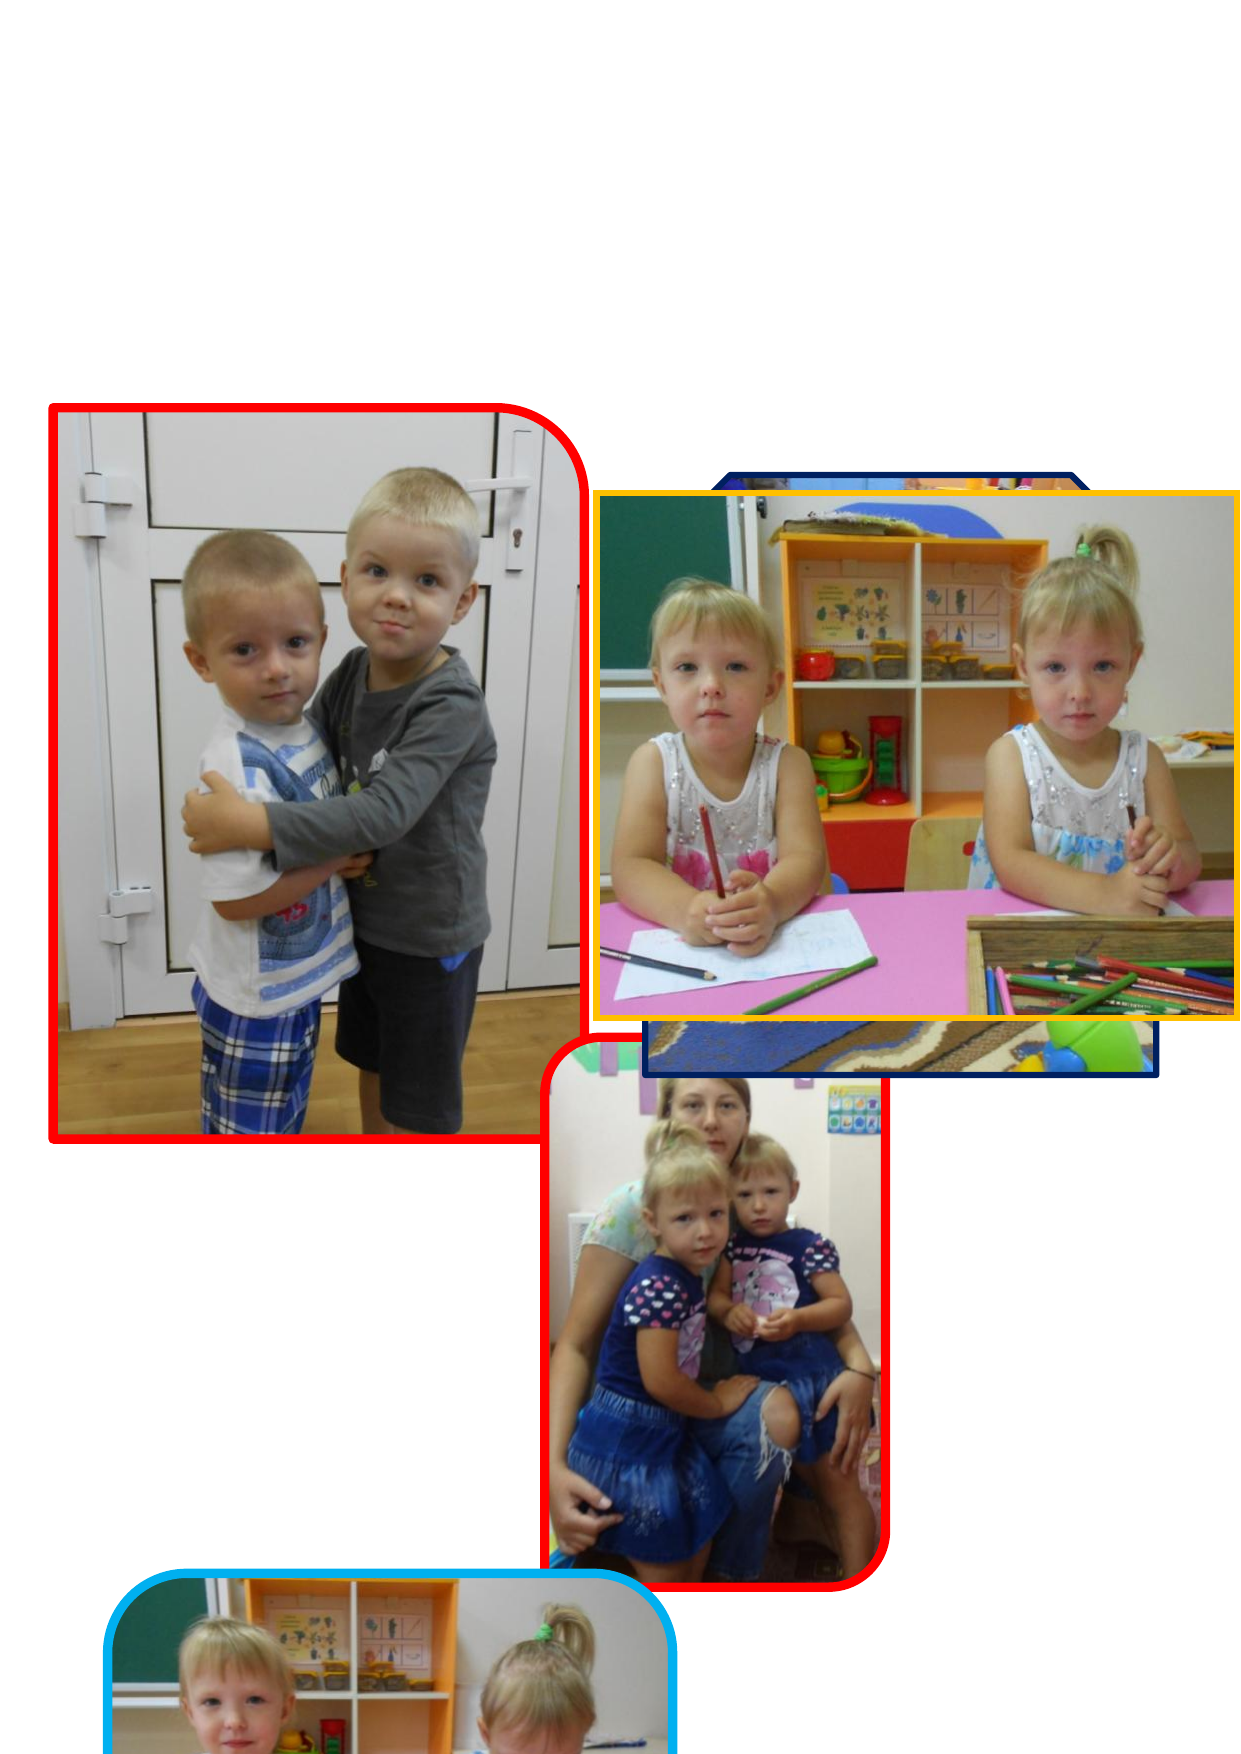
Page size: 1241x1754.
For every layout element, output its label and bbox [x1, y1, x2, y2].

picture [600, 496, 1234, 1015]
picture [649, 1021, 1153, 1071]
picture [58, 413, 579, 1134]
picture [113, 1579, 667, 1754]
picture [550, 1042, 880, 1582]
picture [721, 479, 1080, 490]
